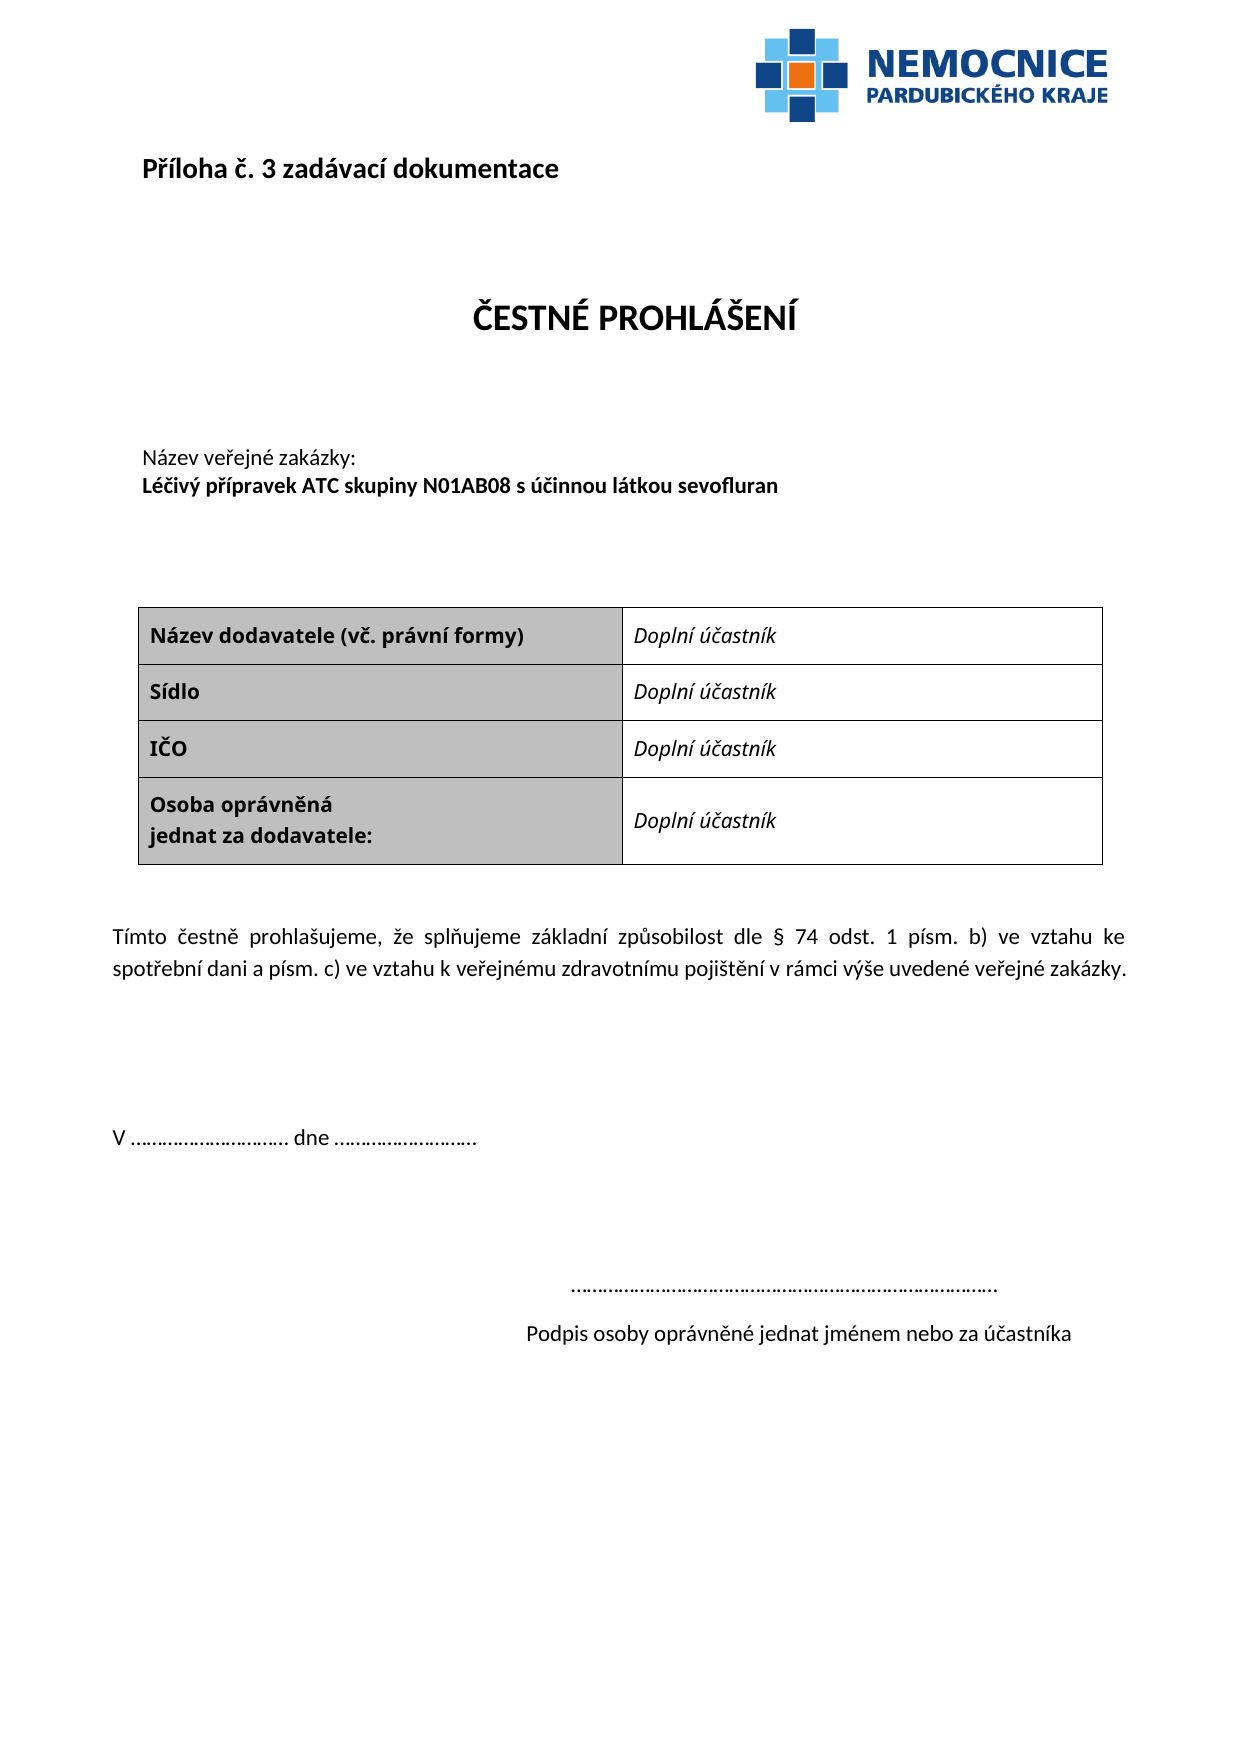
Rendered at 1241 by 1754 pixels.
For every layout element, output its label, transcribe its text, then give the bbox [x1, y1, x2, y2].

table_cell Doplní účastník [623, 778, 1102, 864]
text ČESTNÉ PROHLÁŠENÍ [142, 294, 1128, 339]
text Tímto čestně prohlašujeme, že splňujeme základní způsobilost dle § 74 odst. 1 písm. b) ve vztahu ke spotřební dani a písm. c) ve vztahu k veřejnému zdravotnímu pojištění v rámci výše uvedené veřejné zakázky. [112, 922, 1128, 982]
text Léčivý přípravek ATC skupiny N01AB08 s účinnou látkou sevofluran [112, 471, 1128, 499]
table_header Doplní účastník [623, 608, 1102, 664]
text Příloha č. 3 zadávací dokumentace [142, 150, 1128, 186]
table_header Název dodavatele (vč. právní formy) [139, 608, 622, 664]
table_cell Doplní účastník [623, 721, 1102, 777]
table_cell Sídlo [139, 665, 622, 720]
table_cell Osoba oprávněná jednat za dodavatele: [139, 778, 622, 864]
table_cell IČO [139, 721, 622, 777]
picture [754, 27, 1108, 123]
text ……………………………………………………………………… [112, 1270, 1128, 1298]
text Název veřejné zakázky: [112, 443, 1128, 471]
table_cell Doplní účastník [623, 665, 1102, 720]
text Podpis osoby oprávněné jednat jménem nebo za účastníka [112, 1319, 1128, 1347]
text V ………………………… dne ……………………… [112, 1123, 1128, 1151]
